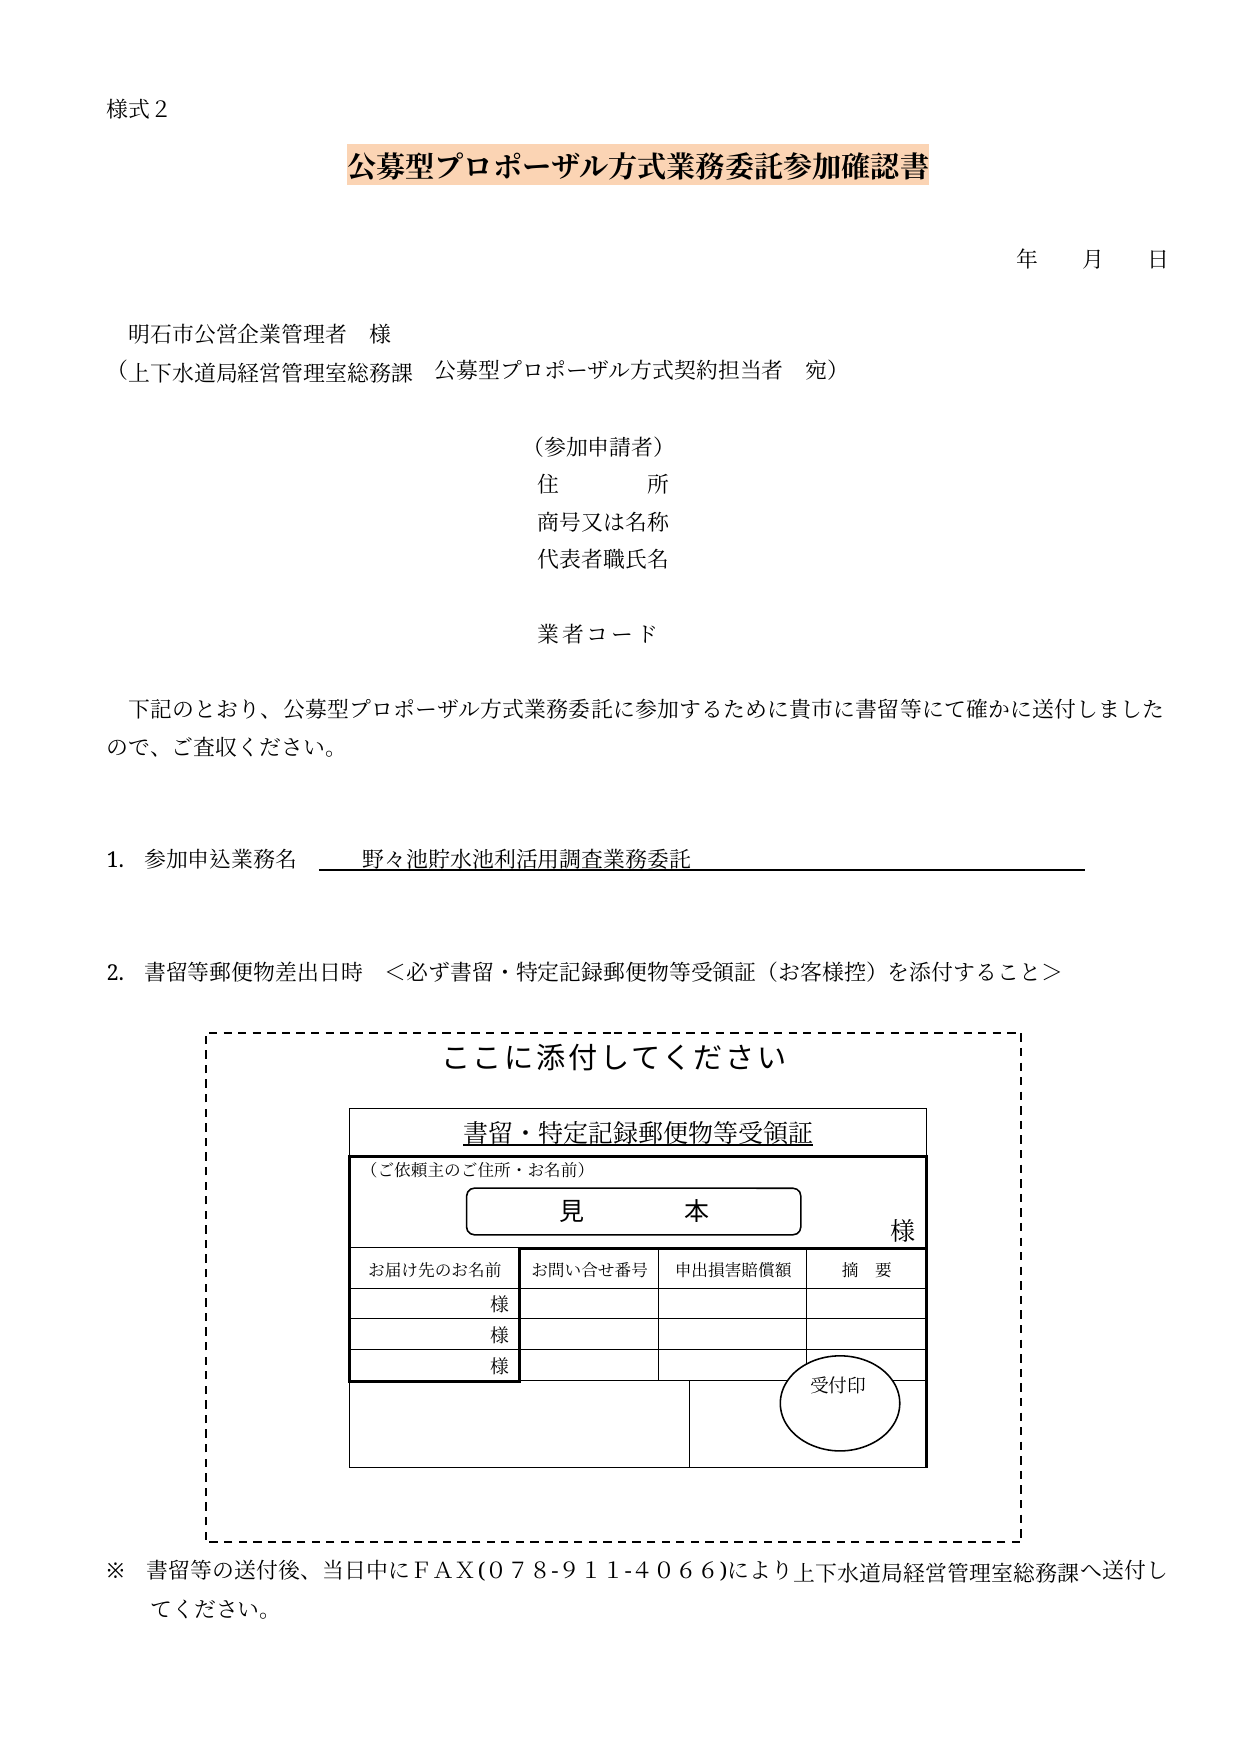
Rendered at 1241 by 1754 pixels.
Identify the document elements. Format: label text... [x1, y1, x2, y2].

table_cell [807, 1350, 925, 1380]
table_cell [350, 1381, 689, 1467]
text 業者コード [537, 614, 755, 652]
text 様式２ [106, 89, 1169, 127]
text 公募型プロポーザル方式業務委託参加確認書 [106, 127, 1169, 202]
text 明石市公営企業管理者 様 [106, 314, 1169, 352]
text 年 月 日 [106, 239, 1169, 277]
table_cell お問い合せ番号 [521, 1250, 658, 1287]
table_cell [807, 1319, 925, 1349]
table_cell 申出損害賠償額 [659, 1250, 806, 1287]
table_cell [521, 1289, 658, 1318]
table_cell [521, 1350, 658, 1380]
text （参加申請者） [106, 427, 1169, 464]
text 住 所 [537, 464, 1169, 502]
list 参加申込業務名 野々池貯水池利活用調査業務委託 [106, 839, 1169, 877]
text 商号又は名称 [537, 502, 1169, 539]
table_cell 様 [351, 1319, 518, 1349]
table_cell 摘 要 [807, 1250, 925, 1287]
text 下記のとおり、公募型プロポーザル方式業務委託に参加するために貴市に書留等にて確かに送付しましたので、ご査収ください。 [106, 689, 1169, 764]
table_header 書留・特定記録郵便物等受領証 [350, 1109, 926, 1154]
table_cell 様 [351, 1350, 518, 1380]
table_cell [659, 1289, 806, 1318]
table_cell お届け先のお名前 [351, 1248, 518, 1287]
table_cell （ご依頼主のご住所・お名前） 様 [351, 1158, 925, 1247]
table_cell [690, 1381, 925, 1467]
text （上下水道局経営管理室総務課 公募型プロポーザル方式契約担当者 宛） [106, 352, 1169, 389]
list 書留等郵便物差出日時 ＜必ず書留・特定記録郵便物等受領証（お客様控）を添付すること＞ [106, 952, 1169, 989]
text ※ 書留等の送付後、当日中にＦＡＸ(０７８-９１１-４０６６)により上下水道局経営管理室総務課へ送付してください。 [106, 1552, 1169, 1627]
table_cell [659, 1319, 806, 1349]
table_cell [521, 1319, 658, 1349]
table_cell [807, 1289, 925, 1318]
table_cell 様 [351, 1289, 518, 1318]
text 代表者職氏名 [537, 539, 1169, 577]
table_cell [659, 1350, 806, 1380]
